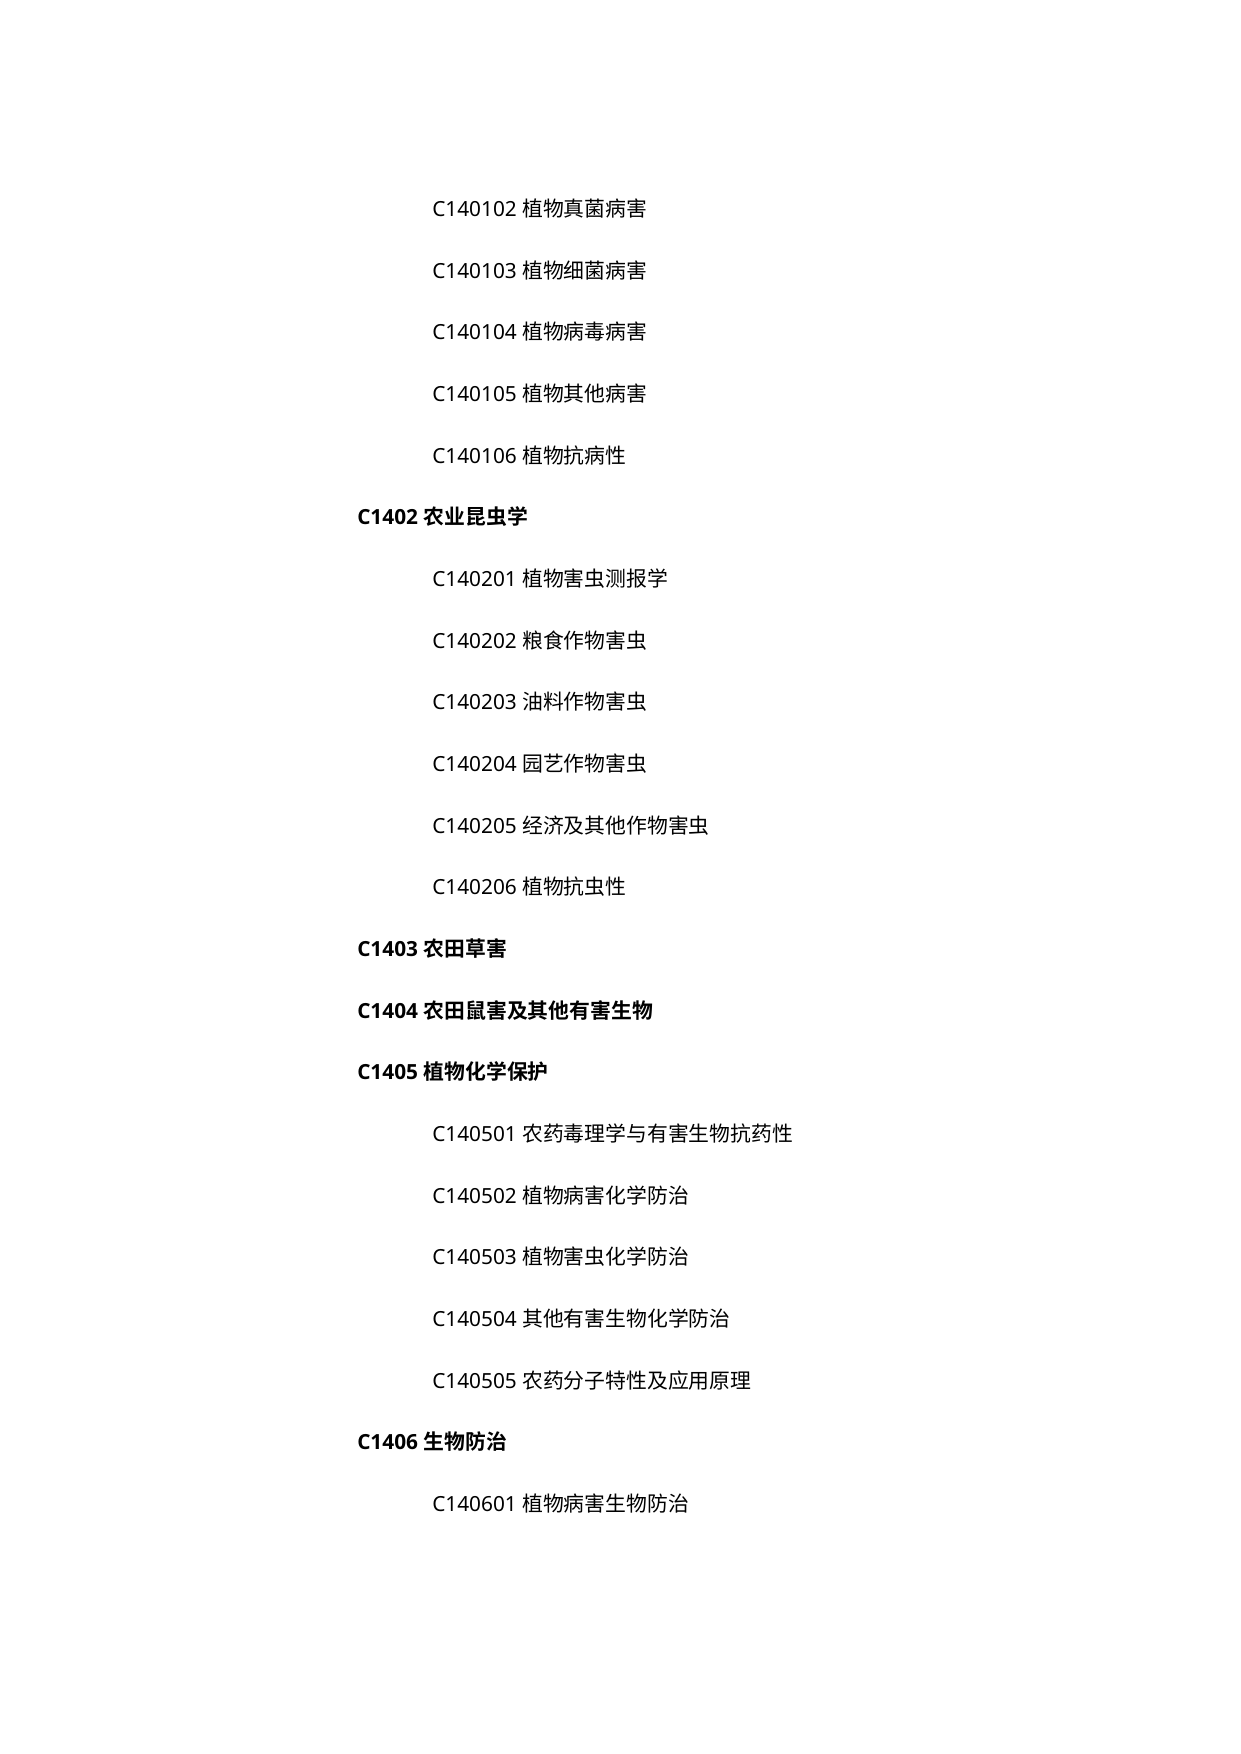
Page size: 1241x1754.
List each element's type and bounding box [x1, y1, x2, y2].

table_header [282, 162, 969, 1548]
